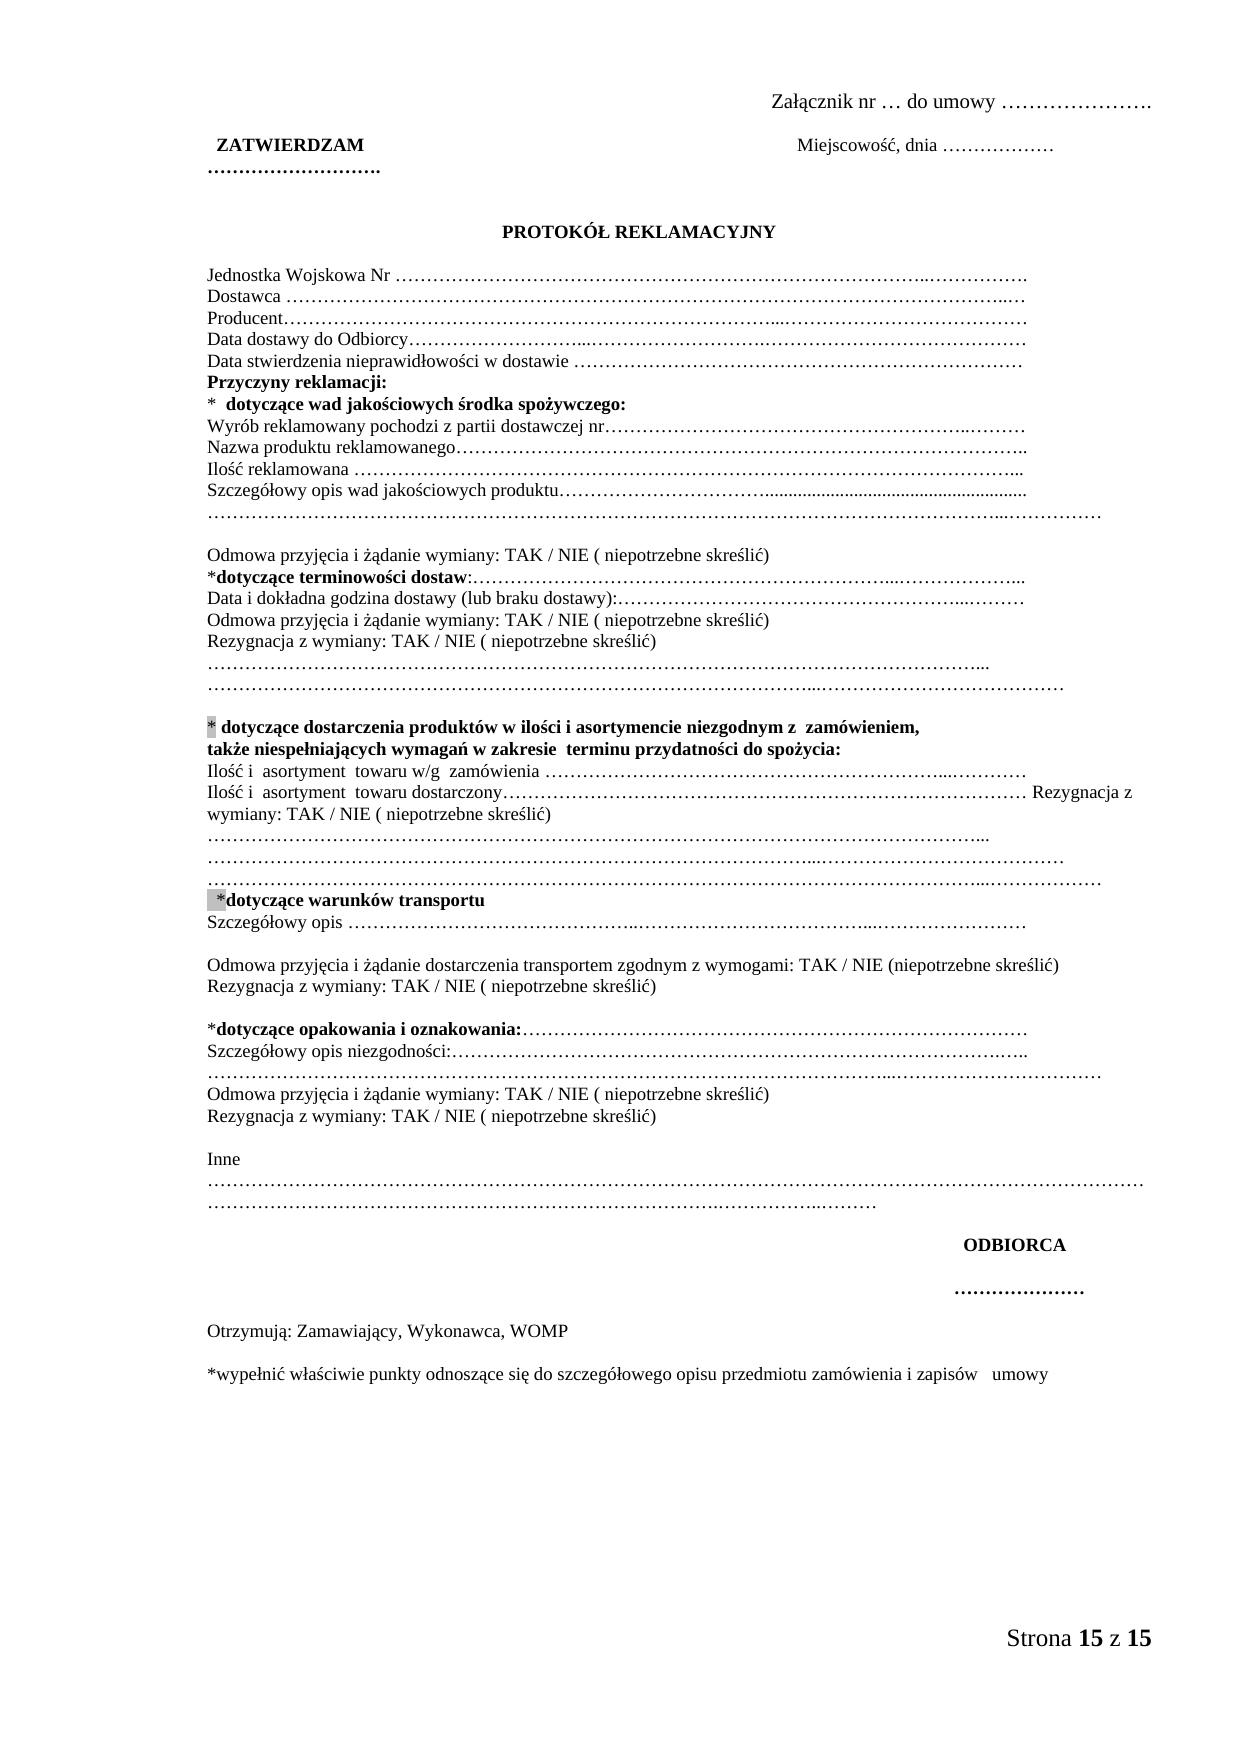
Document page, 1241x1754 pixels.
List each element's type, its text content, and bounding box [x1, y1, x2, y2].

text Jednostka Wojskowa Nr …………………………………………………………………………..……………. [207, 264, 1152, 285]
text Data dostawy do Odbiorcy………………………...……………………….…………………………………… [207, 328, 1152, 350]
text Odmowa przyjęcia i żądanie dostarczenia transportem zgodnym z wymogami: TAK / NIE (niepotrzebne skreślić) [207, 954, 1152, 975]
text Ilość reklamowana ……………………………………………………………………………………………... [207, 458, 1152, 479]
text Rezygnacja z wymiany: TAK / NIE ( niepotrzebne skreślić) [207, 975, 1152, 997]
text Producent……………………………………………………………………...………………………………… [207, 307, 1152, 328]
text Wyrób reklamowany pochodzi z partii dostawczej nr…………………………………………………..……… [207, 414, 1152, 436]
text Odmowa przyjęcia i żądanie wymiany: TAK / NIE ( niepotrzebne skreślić) [207, 609, 1152, 630]
text *dotyczące opakowania i oznakowania:……………………………………………………………………… [207, 1018, 1152, 1040]
text ……………………………………………………………………………………………………………...……………… [207, 867, 1152, 889]
text *dotyczące terminowości dostaw:…………………………………………………………...………………... [207, 566, 1152, 587]
text ODBIORCA [871, 1234, 1152, 1256]
text Nazwa produktu reklamowanego……………………………………………………………………………….. [207, 436, 1152, 458]
text Ilość i asortyment towaru dostarczony………………………………………………………………………… Rezygnacja z wymiany: TAK / NIE ( niepotrzebne skreślić) [207, 781, 1152, 824]
text Odmowa przyjęcia i żądanie wymiany: TAK / NIE ( niepotrzebne skreślić) [207, 544, 1152, 566]
text Ilość i asortyment towaru w/g zamówienia ………………………………………………………...………… [207, 759, 1152, 781]
text Data i dokładna godzina dostawy (lub braku dostawy):………………………………………………...……… [207, 587, 1152, 609]
text * dotyczące dostarczenia produktów w ilości i asortymencie niezgodnym z zamówieniem, [216, 716, 1152, 738]
text Szczegółowy opis ………………………………………..………………………………...…………………… [207, 911, 1152, 932]
text *dotyczące warunków transportu [226, 889, 1152, 911]
text także niespełniających wymagań w zakresie terminu przydatności do spożycia: [207, 738, 1152, 759]
text ………………………………………………………………………………………………………………...…………… [207, 501, 1152, 522]
text PROTOKÓŁ REKLAMACYJNY [502, 221, 1152, 242]
text * dotyczące wad jakościowych środka spożywczego: [207, 393, 1152, 414]
text ……………………………………………………………………………………………………………...……………………………………………………………………………………...………………………………… [207, 824, 1152, 867]
text Załącznik nr … do umowy …………………. [207, 89, 1152, 113]
text …………………………………………………………………………………………………………………………………………………………………………………………………………….……………..……… [207, 1169, 1152, 1212]
text *wypełnić właściwie punkty odnoszące się do szczegółowego opisu przedmiotu zamówienia i zapisów umowy [207, 1363, 1152, 1385]
text ………………………………………………………………………………………………...…………………………… [207, 1061, 1152, 1083]
text Otrzymują: Zamawiający, Wykonawca, WOMP [207, 1320, 1152, 1342]
text Szczegółowy opis wad jakościowych produktu……………………………........................................................ [207, 479, 1152, 501]
text ZATWIERDZAM Miejscowość, dnia ……………… [207, 134, 1152, 156]
text Odmowa przyjęcia i żądanie wymiany: TAK / NIE ( niepotrzebne skreślić) [207, 1083, 1152, 1104]
text ………………… [207, 1277, 1152, 1299]
text Szczegółowy opis niezgodności:…………………………………………………………………………….….. [207, 1040, 1152, 1061]
text Data stwierdzenia nieprawidłowości w dostawie ……………………………………………………………… [207, 350, 1152, 371]
text Dostawca ……………………………………………………………………………………………………..… [207, 285, 1152, 307]
text ……………………………………………………………………………………………………………...……………………………………………………………………………………...………………………………… [207, 652, 1152, 695]
text Rezygnacja z wymiany: TAK / NIE ( niepotrzebne skreślić) [207, 630, 1152, 652]
text Inne [207, 1148, 1152, 1169]
text Przyczyny reklamacji: [207, 371, 1152, 393]
text Rezygnacja z wymiany: TAK / NIE ( niepotrzebne skreślić) [207, 1104, 1152, 1126]
text ………………………. [207, 156, 1152, 177]
